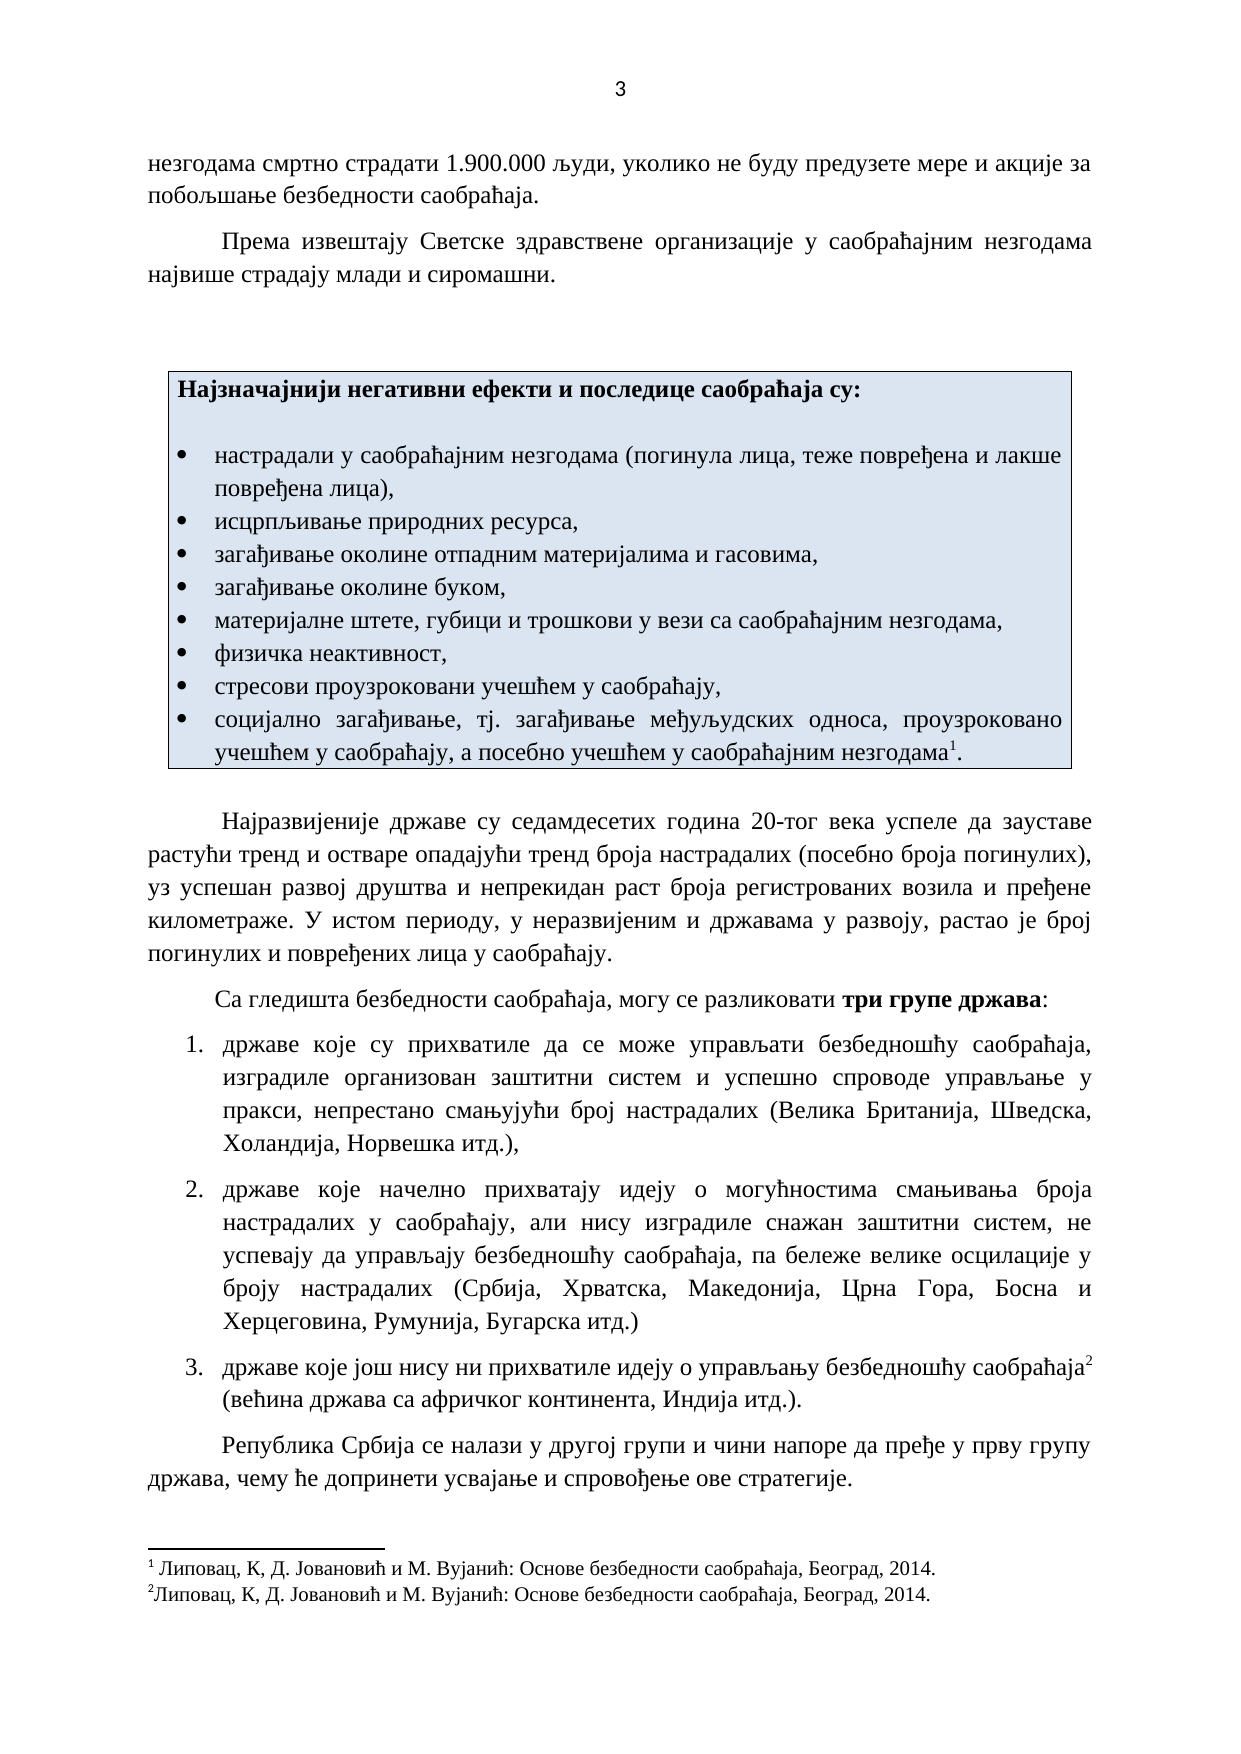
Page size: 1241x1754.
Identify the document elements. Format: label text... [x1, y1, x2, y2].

list материјалне штете, губици и трошкови у вези са саобраћајним незгодама, [169, 602, 1071, 634]
text Република Србија се налази у другој групи и чини напоре да пређе у прву групу држава, чему ће допринети усвајање и спровођење ове стратегије. [148, 1430, 1093, 1492]
list загађивање околине буком, [169, 569, 1071, 601]
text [148, 148, 1093, 209]
list исцрпљивање природних ресурса, [169, 503, 1071, 535]
list настрадали у саобраћајним незгодама (погинула лица, теже повређена и лакше повређена лица), [169, 437, 1071, 502]
text Према извештају Светске здравствене организације у саобраћајним незгодама највише страдају млади и сиромашни. [148, 226, 1093, 288]
list загађивање околине отпадним материјалима и гасовима, [169, 536, 1071, 568]
text Најзначајнији негативни ефекти и последице саобраћаја су: [169, 372, 1071, 403]
list физичка неактивност, [169, 635, 1071, 667]
list стресови проузроковани учешћем у саобраћају, [169, 668, 1071, 700]
list државе које су прихватиле да се може управљати безбедношћу саобраћаја, изградиле организован заштитни систем и успешно спроводе управљање у пракси, непрестано смањујући број настрадалих (Велика Британија, Шведска, Холандија, Норвешка итд.), [185, 1029, 1093, 1157]
list државе које још нису ни прихватиле идеју о управљању безбедношћу саобраћаја (већина држава са афричког континента, Индија итд.). [185, 1352, 1093, 1413]
text Са гледишта безбедности саобраћаја, могу се разликовати три групе држава: [148, 984, 1093, 1013]
text Најразвијеније државе су седамдесетих година 20-тог века успеле да зауставе растући тренд и остваре опадајући тренд броја настрадалих (посебно броја погинулих), уз успешан развој друштва и непрекидан раст броја регистрованих возила и пређене километраже. У истом периоду, у неразвијеним и државама у развоју, растао је број погинулих и повређених лица у саобраћају. [148, 806, 1093, 967]
list државе које начелно прихватају идеју о могућностима смањивања броја настрадалих у саобраћају, али нису изградиле снажан заштитни систем, не успевају да управљају безбедношћу саобраћаја, па бележе велике осцилације у броју настрадалих (Србија, Хрватска, Македонија, Црна Гора, Босна и Херцеговина, Румунија, Бугарска итд.) [185, 1174, 1093, 1335]
list социјално загађивање, тј. загађивање међуљудских односа, проузроковано учешћем у саобраћају, а посебно учешћем у саобраћајним незгодама. [169, 701, 1071, 768]
